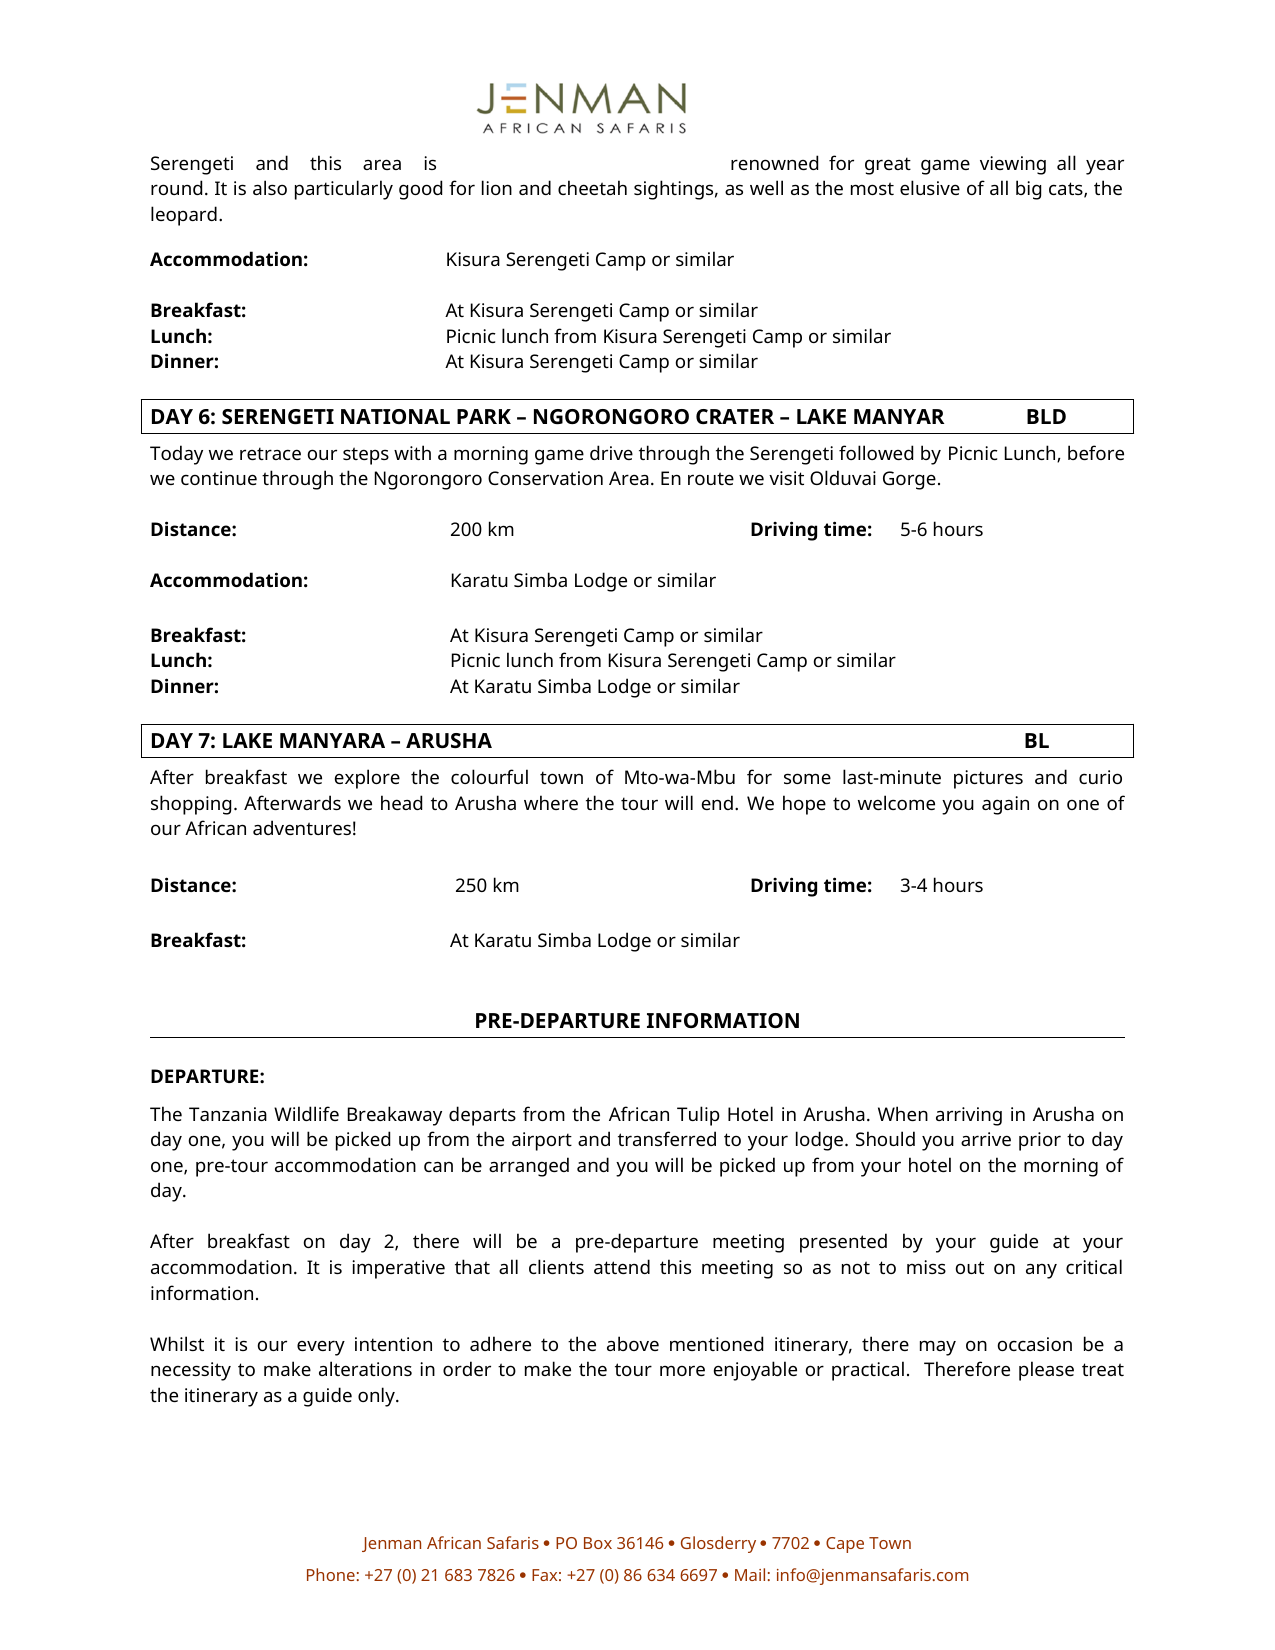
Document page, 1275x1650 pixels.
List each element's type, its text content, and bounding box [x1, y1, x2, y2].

text Accommodation: Kisura Serengeti Camp or similar [150, 247, 1125, 272]
text Lunch: Picnic lunch from Kisura Serengeti Camp or similar [150, 647, 1125, 673]
text Distance: 200 km Driving time: 5-6 hours [150, 517, 1125, 542]
subtitle DAY 6: SERENGETI NATIONAL PARK – NGORONGORO CRATER – LAKE MANYAR BLD [142, 400, 1133, 433]
text Breakfast: At Karatu Simba Lodge or similar [150, 927, 1125, 953]
text Accommodation: Karatu Simba Lodge or similar [150, 568, 1125, 593]
picture [454, 66, 711, 151]
text After breakfast on day 2, there will be a pre-departure meeting presented by your guide at your accommodation. It is imperative that all clients attend this meeting so as not to miss out on any critical information. [150, 1229, 1125, 1305]
text Breakfast: At Kisura Serengeti Camp or similar [150, 298, 1125, 323]
text Distance: 250 km Driving time: 3-4 hours [150, 873, 1125, 898]
text Dinner: At Karatu Simba Lodge or similar [150, 673, 1125, 698]
text After breakfast we explore the colourful town of Mto-wa-Mbu for some last-minute pictures and curio shopping. Afterwards we head to Arusha where the tour will end. We hope to welcome you again on one of our African adventures! [150, 764, 1125, 841]
subtitle DAY 7: LAKE MANYARA – ARUSHA BL [142, 725, 1133, 757]
text Lunch: Picnic lunch from Kisura Serengeti Camp or similar [150, 323, 1125, 349]
text Today we retrace our steps with a morning game drive through the Serengeti followed by Picnic Lunch, before we continue through the Ngorongoro Conservation Area. En route we visit Olduvai Gorge. [150, 440, 1125, 491]
subtitle DEPARTURE: [150, 1063, 1125, 1089]
text Whilst it is our every intention to adhere to the above mentioned itinerary, there may on occasion be a necessity to make alterations in order to make the tour more enjoyable or practical. Therefore please treat the itinerary as a guide only. [150, 1331, 1125, 1407]
subtitle PRE-DEPARTURE INFORMATION [150, 1007, 1125, 1037]
text The Tanzania Wildlife Breakaway departs from the African Tulip Hotel in Arusha. When arriving in Arusha on day one, you will be picked up from the airport and transferred to your lodge. Should you arrive prior to day one, pre-tour accommodation can be arranged and you will be picked up from your hotel on the morning of day. [150, 1101, 1125, 1203]
text Dinner: At Kisura Serengeti Camp or similar [150, 349, 1125, 374]
text Breakfast: At Kisura Serengeti Camp or similar [150, 622, 1125, 647]
